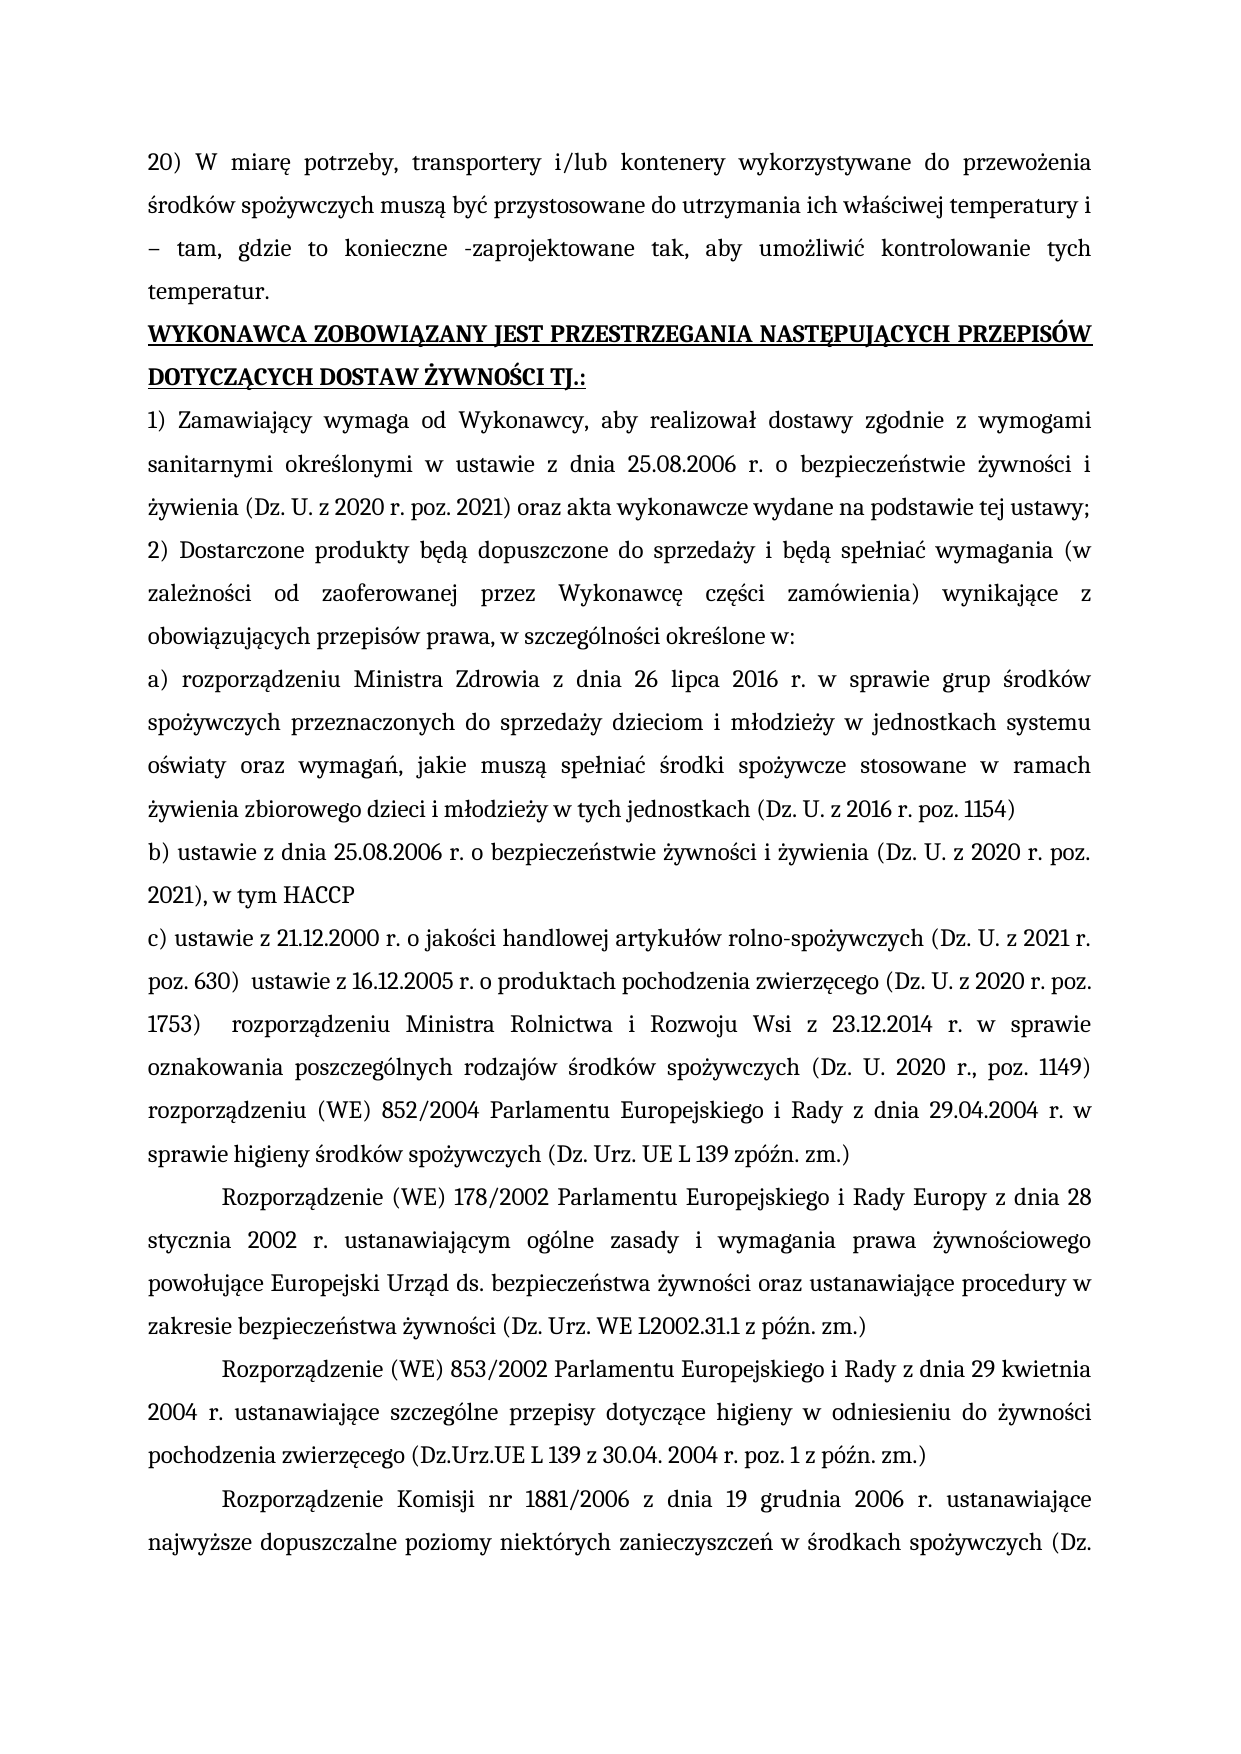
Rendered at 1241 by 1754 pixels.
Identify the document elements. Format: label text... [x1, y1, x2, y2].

list Rozporządzenie (WE) 853/2002 Parlamentu Europejskiego i Rady z dnia 29 kwietnia 2004 r. ustanawiające szczególne przepisy dotyczące higieny w odniesieniu do żywności pochodzenia zwierzęcego (Dz.Urz.UE L 139 z 30.04. 2004 r. poz. 1 z późn. zm.) [148, 1355, 1093, 1470]
text 1) Zamawiający wymaga od Wykonawcy, aby realizował dostawy zgodnie z wymogami sanitarnymi określonymi w ustawie z dnia 25.08.2006 r. o bezpieczeństwie żywności i żywienia (Dz. U. z 2020 r. poz. 2021) oraz akta wykonawcze wydane na podstawie tej ustawy; [148, 406, 1093, 521]
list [148, 1484, 1093, 1556]
text 20) W miarę potrzeby, transportery i/lub kontenery wykorzystywane do przewożenia środków spożywczych muszą być przystosowane do utrzymania ich właściwej temperatury i – tam, gdzie to konieczne -zaprojektowane tak, aby umożliwić kontrolowanie tych temperatur. [148, 148, 1093, 306]
text WYKONAWCA ZOBOWIĄZANY JEST PRZESTRZEGANIA NASTĘPUJĄCYCH PRZEPISÓW DOTYCZĄCYCH DOSTAW ŻYWNOŚCI TJ.: [148, 320, 1093, 344]
text a) rozporządzeniu Ministra Zdrowia z dnia 26 lipca 2016 r. w sprawie grup środków spożywczych przeznaczonych do sprzedaży dzieciom i młodzieży w jednostkach systemu oświaty oraz wymagań, jakie muszą spełniać środki spożywcze stosowane w ramach żywienia zbiorowego dzieci i młodzieży w tych jednostkach (Dz. U. z 2016 r. poz. 1154) [148, 665, 1093, 823]
text c) ustawie z 21.12.2000 r. o jakości handlowej artykułów rolno-spożywczych (Dz. U. z 2021 r. poz. 630) ustawie z 16.12.2005 r. o produktach pochodzenia zwierzęcego (Dz. U. z 2020 r. poz. 1753) rozporządzeniu Ministra Rolnictwa i Rozwoju Wsi z 23.12.2014 r. w sprawie oznakowania poszczególnych rodzajów środków spożywczych (Dz. U. 2020 r., poz. 1149) rozporządzeniu (WE) 852/2004 Parlamentu Europejskiego i Rady z dnia 29.04.2004 r. w sprawie higieny środków spożywczych (Dz. Urz. UE L 139 zpóźn. zm.) [148, 924, 1093, 1168]
text 2) Dostarczone produkty będą dopuszczone do sprzedaży i będą spełniać wymagania (w zależności od zaoferowanej przez Wykonawcę części zamówienia) wynikające z obowiązujących przepisów prawa, w szczególności określone w: [148, 536, 1093, 651]
text WYKONAWCA ZOBOWIĄZANY JEST PRZESTRZEGANIA NASTĘPUJĄCYCH PRZEPISÓW DOTYCZĄCYCH DOSTAW ŻYWNOŚCI TJ.: [148, 346, 1093, 392]
text b) ustawie z dnia 25.08.2006 r. o bezpieczeństwie żywności i żywienia (Dz. U. z 2020 r. poz. 2021), w tym HACCP [148, 838, 1093, 909]
list Rozporządzenie (WE) 178/2002 Parlamentu Europejskiego i Rady Europy z dnia 28 stycznia 2002 r. ustanawiającym ogólne zasady i wymagania prawa żywnościowego powołujące Europejski Urząd ds. bezpieczeństwa żywności oraz ustanawiające procedury w zakresie bezpieczeństwa żywności (Dz. Urz. WE L2002.31.1 z późn. zm.) [148, 1183, 1093, 1341]
